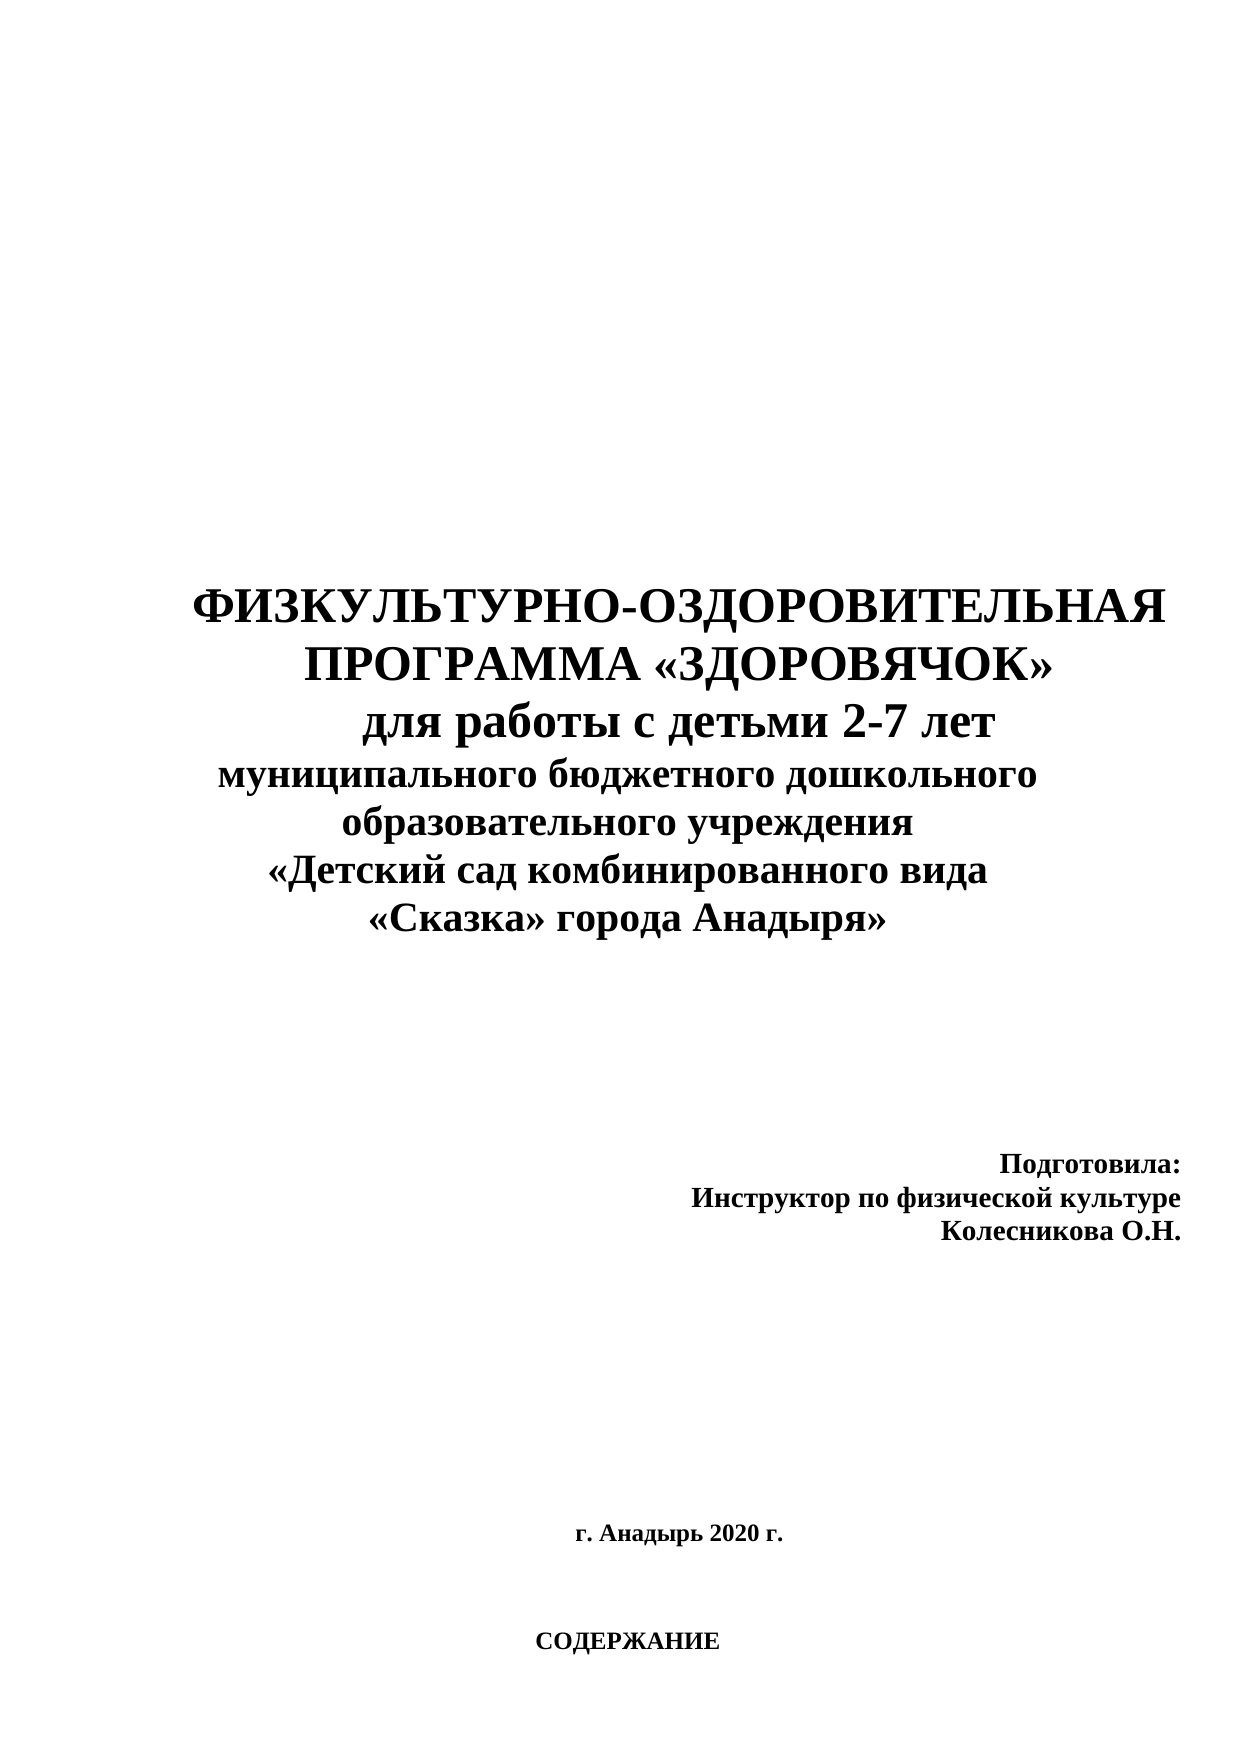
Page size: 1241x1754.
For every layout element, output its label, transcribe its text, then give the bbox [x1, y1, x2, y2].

text «Детский сад комбинированного вида [177, 844, 1078, 892]
text СОДЕРЖАНИЕ [177, 1626, 1078, 1654]
text Подготовила: [177, 1146, 1181, 1180]
text муниципального бюджетного дошкольного образовательного учреждения [177, 748, 1078, 844]
text г. Анадырь 2020 г. [177, 1518, 1181, 1547]
text Инструктор по физической культуре [177, 1180, 1181, 1213]
text для работы с детьми 2-7 лет [177, 691, 1181, 748]
text «Сказка» города Анадыря» [177, 892, 1078, 940]
text Колесникова О.Н. [177, 1213, 1181, 1247]
text ФИЗКУЛЬТУРНО-ОЗДОРОВИТЕЛЬНАЯ ПРОГРАММА «ЗДОРОВЯЧОК» [177, 576, 1181, 691]
